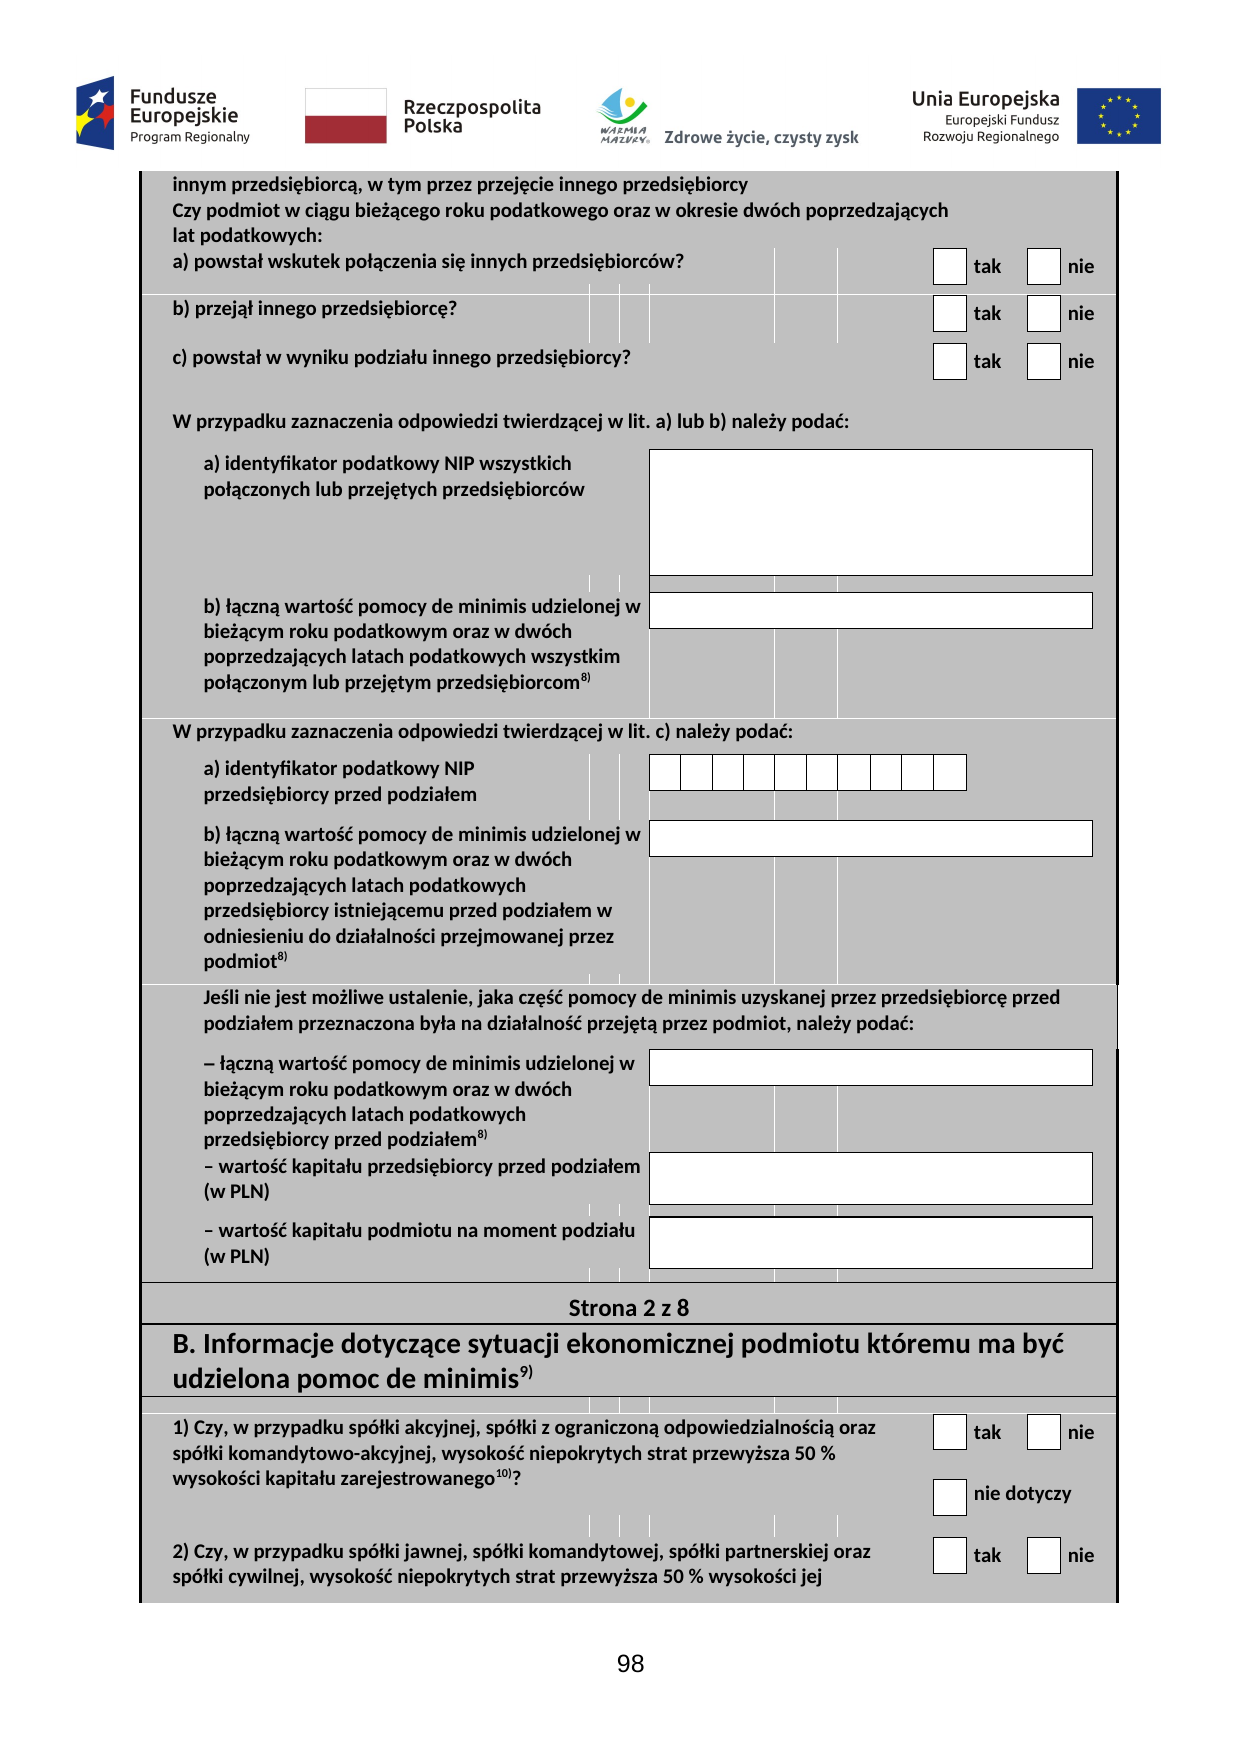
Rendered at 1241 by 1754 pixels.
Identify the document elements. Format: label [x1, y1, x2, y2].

picture [35, 55, 1198, 168]
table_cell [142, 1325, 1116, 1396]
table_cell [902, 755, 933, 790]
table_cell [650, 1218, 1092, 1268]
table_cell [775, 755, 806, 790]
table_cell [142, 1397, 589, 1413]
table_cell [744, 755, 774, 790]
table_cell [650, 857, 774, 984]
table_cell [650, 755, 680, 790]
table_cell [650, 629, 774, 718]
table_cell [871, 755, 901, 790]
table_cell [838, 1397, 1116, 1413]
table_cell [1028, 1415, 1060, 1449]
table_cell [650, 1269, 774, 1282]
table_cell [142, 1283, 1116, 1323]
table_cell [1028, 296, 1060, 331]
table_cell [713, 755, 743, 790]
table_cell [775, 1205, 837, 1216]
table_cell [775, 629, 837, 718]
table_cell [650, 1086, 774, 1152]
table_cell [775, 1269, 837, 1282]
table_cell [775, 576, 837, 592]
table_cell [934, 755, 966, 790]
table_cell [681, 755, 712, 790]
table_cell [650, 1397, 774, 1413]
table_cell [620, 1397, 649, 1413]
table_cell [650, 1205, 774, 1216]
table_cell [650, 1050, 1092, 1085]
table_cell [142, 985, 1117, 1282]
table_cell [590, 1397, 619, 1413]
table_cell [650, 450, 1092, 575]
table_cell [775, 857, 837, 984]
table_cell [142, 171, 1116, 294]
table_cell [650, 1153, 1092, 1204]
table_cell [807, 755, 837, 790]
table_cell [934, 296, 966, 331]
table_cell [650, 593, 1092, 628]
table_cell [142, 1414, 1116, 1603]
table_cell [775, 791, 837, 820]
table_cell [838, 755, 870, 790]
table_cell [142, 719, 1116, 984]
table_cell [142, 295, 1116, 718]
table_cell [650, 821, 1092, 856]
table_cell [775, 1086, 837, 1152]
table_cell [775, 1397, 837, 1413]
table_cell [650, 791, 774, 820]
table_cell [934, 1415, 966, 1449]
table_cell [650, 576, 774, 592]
